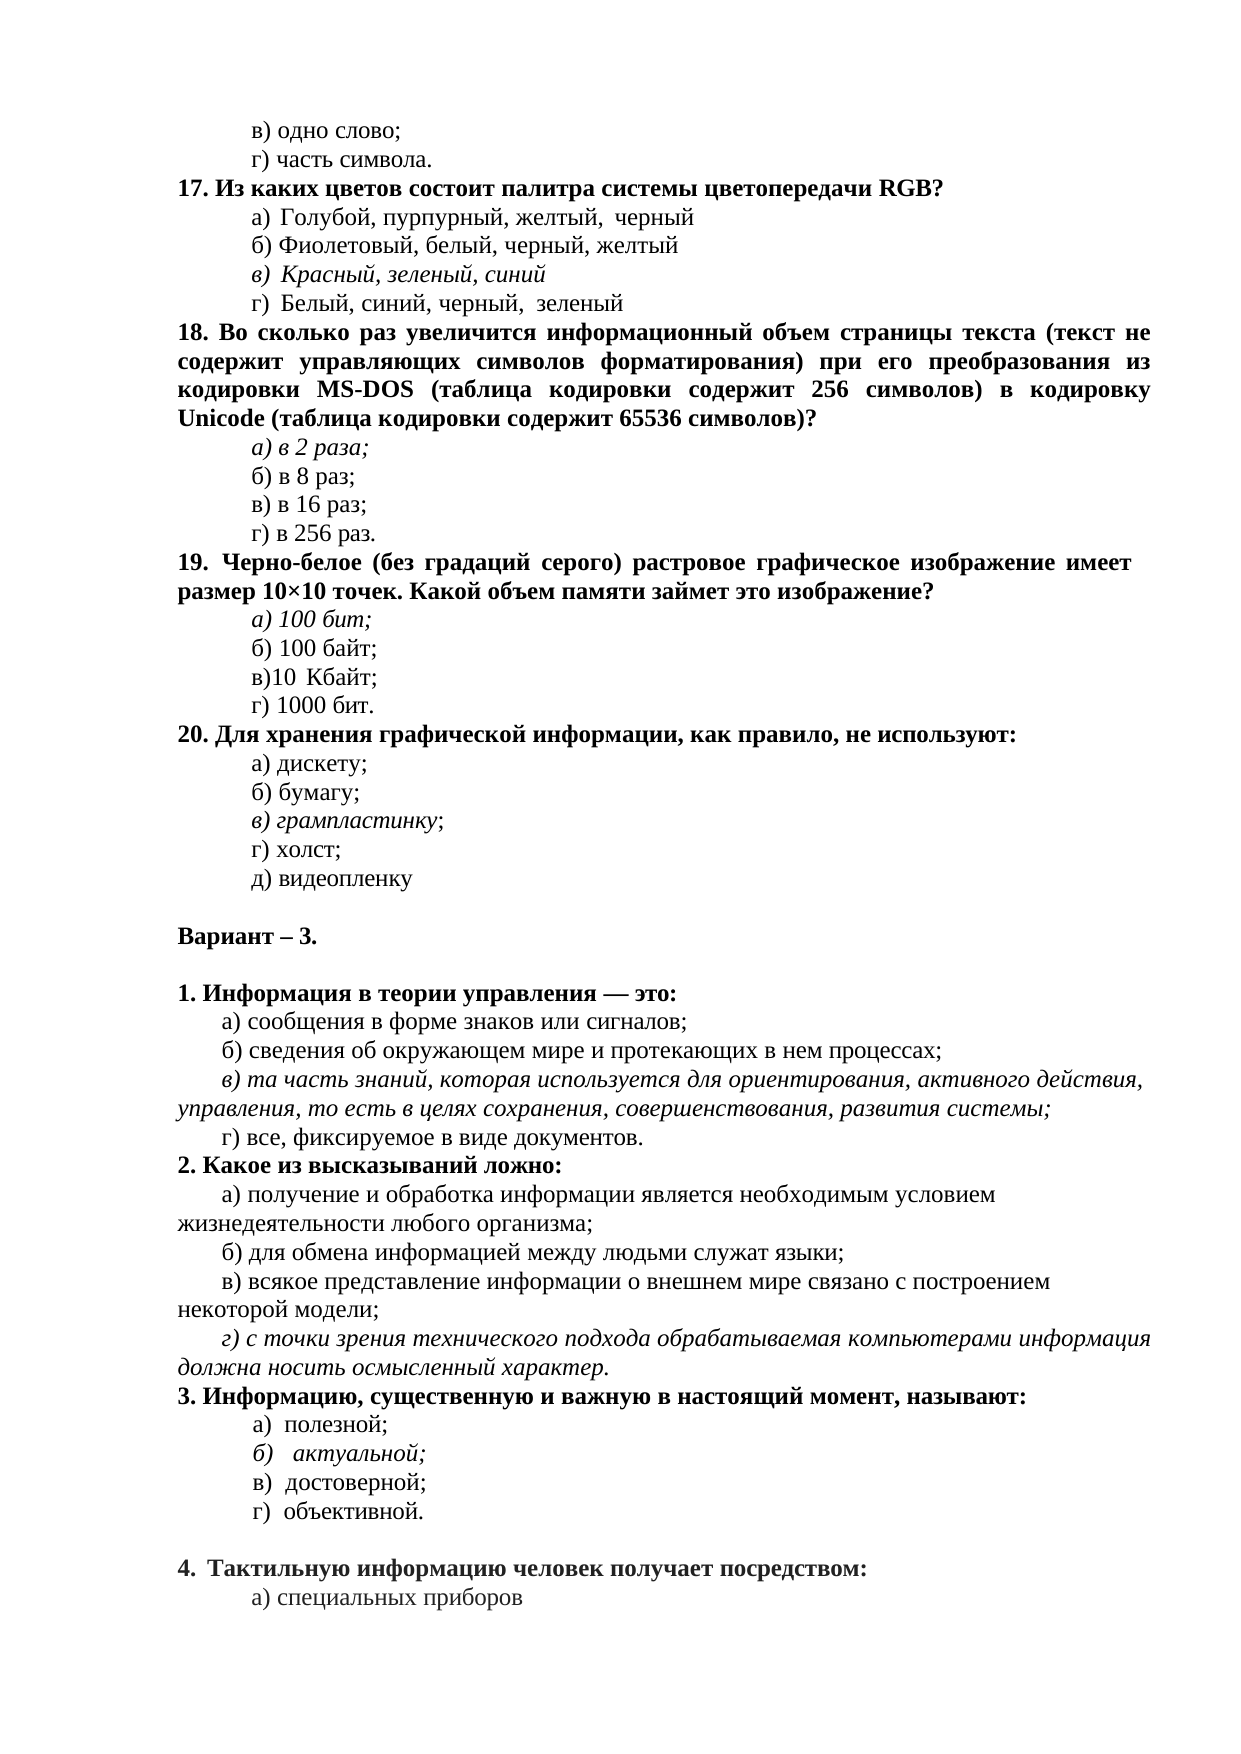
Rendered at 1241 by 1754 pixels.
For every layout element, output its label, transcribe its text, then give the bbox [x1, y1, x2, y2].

text а) специальных приборов [251, 1582, 1211, 1611]
text а) Голубой, пурпурный, желтый, черный б) Фиолетовый, белый, черный, желтый в) Красный, зеленый, синий [251, 202, 697, 288]
subtitle Вариант – 3. [177, 921, 1211, 950]
subtitle Информацию, существенную и важную в настоящий момент, называют: [177, 1381, 1211, 1410]
text в) всякое представление информации о внешнем мире связано с построением некоторой модели; [177, 1266, 1141, 1323]
text в) одно слово; [251, 115, 1211, 144]
text г) все, фиксируемое в виде документов. [221, 1122, 1211, 1151]
text а) 100 бит; [251, 605, 1211, 633]
text б) 100 байт; в)10 Кбайт; г) 1000 бит. [251, 633, 377, 719]
text а) сообщения в форме знаков или сигналов; [221, 1007, 1211, 1036]
text в) грампластинку; [251, 806, 1211, 834]
subtitle Из каких цветов состоит палитра системы цветопередачи RGB? [177, 173, 1211, 202]
text а) получение и обработка информации является необходимым условием жизнедеятельности любого организма; [177, 1179, 1141, 1237]
text б) сведения об окружающем мире и протекающих в нем процессах; [221, 1036, 1211, 1064]
subtitle Во сколько раз увеличится информационный объем страницы текста (текст не содержит управляющих символов форматирования) при его преобразования из кодировки MS-DOS (таблица кодировки содержит 256 символов) в кодировку Unicode (таблица кодировки содержит 65536 символов)? [177, 317, 1152, 432]
text д) видеопленку [251, 863, 1211, 892]
subtitle Черно-белое (без градаций серого) растровое графическое изображение имеет размер 10×10 точек. Какой объем памяти займет это изображение? [177, 547, 1151, 605]
text г) с точки зрения технического подхода обрабатываемая компьютерами информация должна носить осмысленный характер. [177, 1323, 1211, 1381]
subtitle Какое из высказываний ложно: [177, 1151, 1211, 1179]
text а) полезной; [252, 1410, 1211, 1438]
text г) Белый, синий, черный, зеленый [251, 288, 1211, 317]
list Информация в теории управления — это: [177, 978, 1211, 1007]
text г) холст; [251, 834, 1211, 863]
text б) актуальной; в) достоверной; г) объективной. [252, 1438, 427, 1524]
text г) часть символа. [251, 144, 1211, 173]
list Тактильную информацию человек получает посредством: [177, 1554, 1211, 1582]
subtitle Для хранения графической информации, как правило, не используют: [177, 719, 1211, 748]
text а) дискету; б) бумагу; [251, 748, 368, 806]
text а) в 2 раза; б) в 8 раз; в) в 16 раз; г) в 256 раз. [251, 432, 377, 547]
text в) та часть знаний, которая используется для ориентирования, активного действия, управления, то есть в целях сохранения, совершенствования, развития системы; [177, 1064, 1211, 1122]
text б) для обмена информацией между людьми служат языки; [221, 1237, 1211, 1266]
